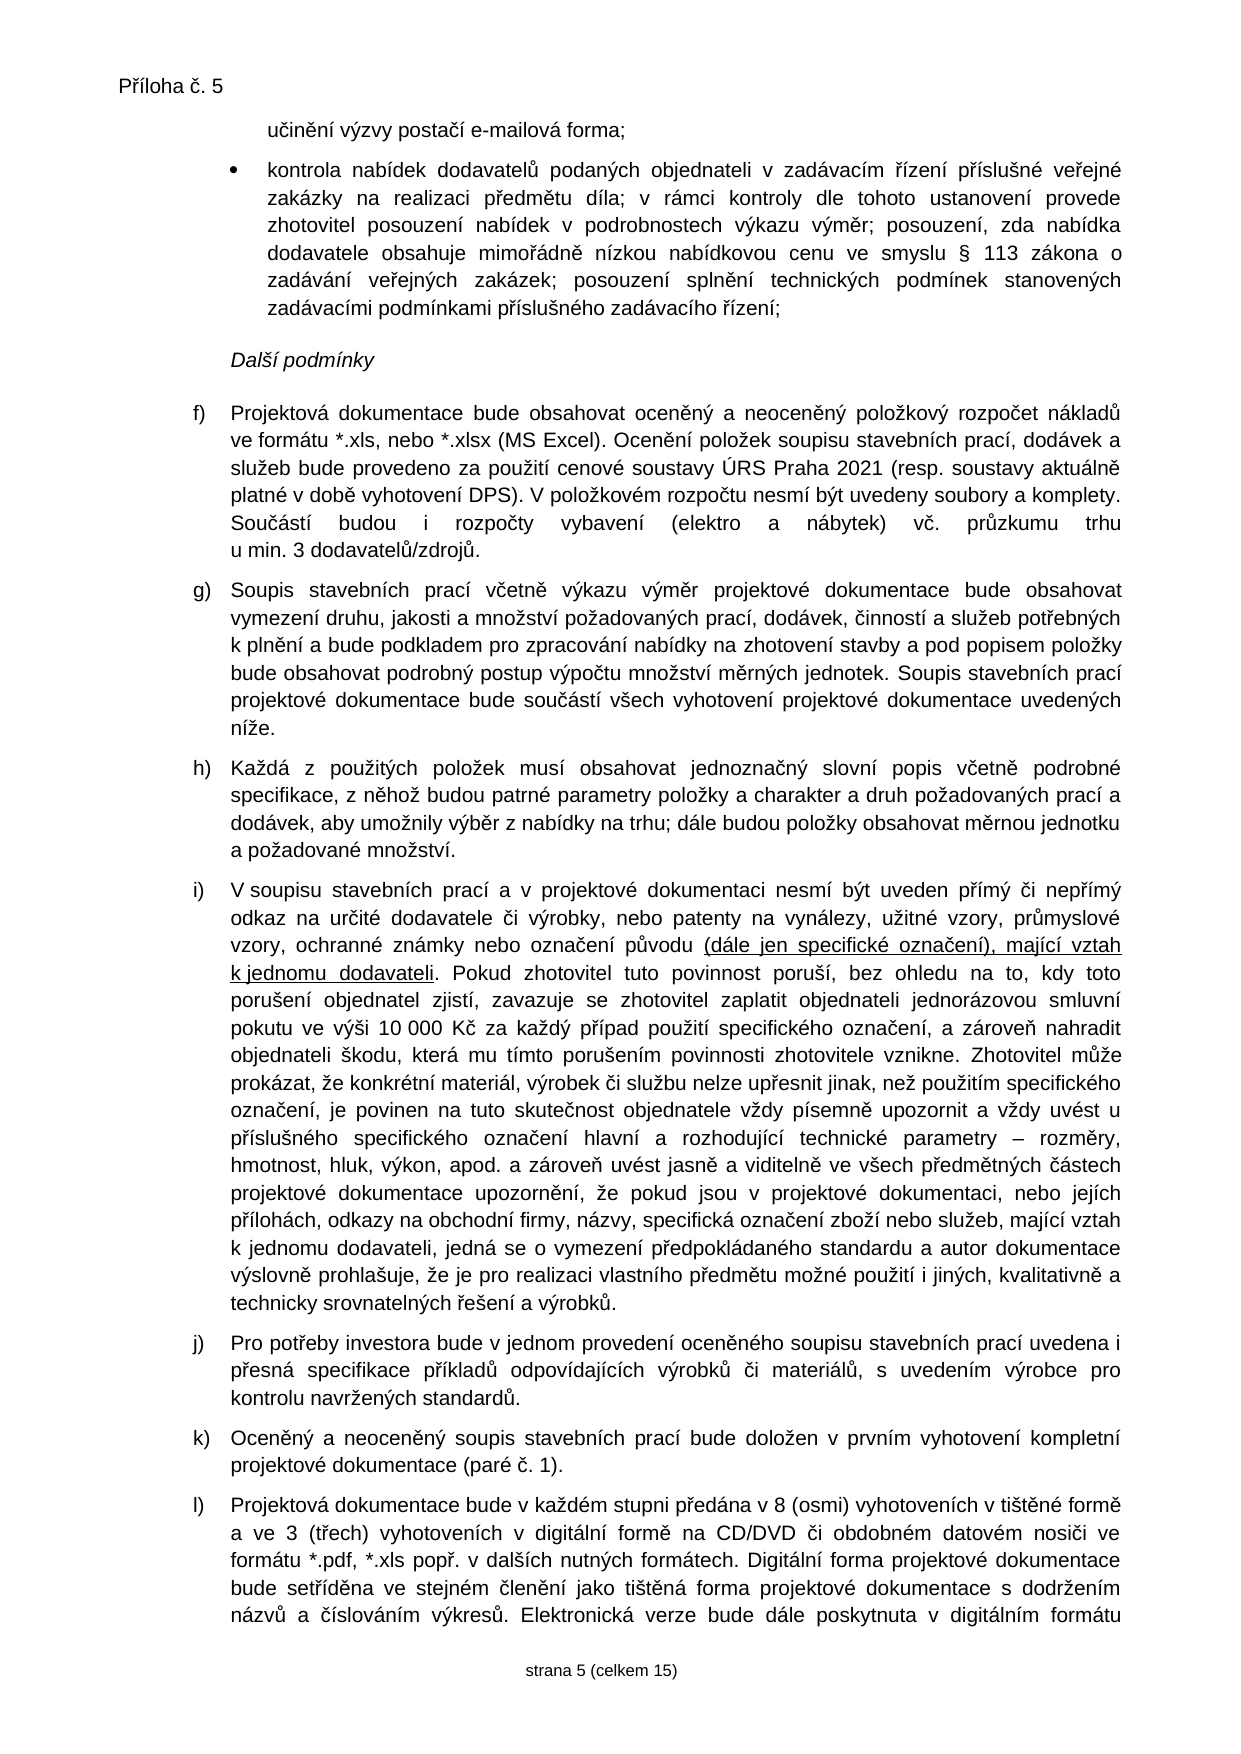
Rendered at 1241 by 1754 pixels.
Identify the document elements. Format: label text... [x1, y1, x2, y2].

text Další podmínky [230, 348, 1122, 372]
list kontrola nabídek dodavatelů podaných objednateli v zadávacím řízení příslušné veřejné zakázky na realizaci předmětu díla; v rámci kontroly dle tohoto ustanovení provede zhotovitel posouzení nabídek v podrobnostech výkazu výměr; posouzení, zda nabídka dodavatele obsahuje mimořádně nízkou nabídkovou cenu ve smyslu § 113 zákona o zadávání veřejných zakázek; posouzení splnění technických podmínek stanovených zadávacími podmínkami příslušného zadávacího řízení; [230, 158, 1122, 320]
list Oceněný a neoceněný soupis stavebních prací bude doložen v prvním vyhotovení kompletní projektové dokumentace (paré č. 1). [193, 1426, 1122, 1477]
list Soupis stavebních prací včetně výkazu výměr projektové dokumentace bude obsahovat vymezení druhu, jakosti a množství požadovaných prací, dodávek, činností a služeb potřebných k plnění a bude podkladem pro zpracování nabídky na zhotovení stavby a pod popisem položky bude obsahovat podrobný postup výpočtu množství měrných jednotek. Soupis stavebních prací projektové dokumentace bude součástí všech vyhotovení projektové dokumentace uvedených níže. [193, 578, 1122, 740]
list Každá z použitých položek musí obsahovat jednoznačný slovní popis včetně podrobné specifikace, z něhož budou patrné parametry položky a charakter a druh požadovaných prací a dodávek, aby umožnily výběr z nabídky na trhu; dále budou položky obsahovat měrnou jednotku a požadované množství. [193, 756, 1122, 862]
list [229, 118, 1122, 142]
list Projektová dokumentace bude obsahovat oceněný a neoceněný položkový rozpočet nákladů ve formátu *.xls, nebo *.xlsx (MS Excel). Ocenění položek soupisu stavebních prací, dodávek a služeb bude provedeno za použití cenové soustavy ÚRS Praha 2021 (resp. soustavy aktuálně platné v době vyhotovení DPS). V položkovém rozpočtu nesmí být uvedeny soubory a komplety. Součástí budou i rozpočty vybavení (elektro a nábytek) vč. průzkumu trhu u min. 3 dodavatelů/zdrojů. [193, 401, 1122, 562]
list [193, 1493, 1122, 1627]
list Pro potřeby investora bude v jednom provedení oceněného soupisu stavebních prací uvedena i přesná specifikace příkladů odpovídajících výrobků či materiálů, s uvedením výrobce pro kontrolu navržených standardů. [193, 1331, 1122, 1410]
list V soupisu stavebních prací a v projektové dokumentaci nesmí být uveden přímý či nepřímý odkaz na určité dodavatele či výrobky, nebo patenty na vynálezy, užitné vzory, průmyslové vzory, ochranné známky nebo označení původu (dále jen specifické označení), mající vztah k jednomu dodavateli. Pokud zhotovitel tuto povinnost poruší, bez ohledu na to, kdy toto porušení objednatel zjistí, zavazuje se zhotovitel zaplatit objednateli jednorázovou smluvní pokutu ve výši 10 000 Kč za každý případ použití specifického označení, a zároveň nahradit objednateli škodu, která mu tímto porušením povinnosti zhotovitele vznikne. Zhotovitel může prokázat, že konkrétní materiál, výrobek či službu nelze upřesnit jinak, než použitím specifického označení, je povinen na tuto skutečnost objednatele vždy písemně upozornit a vždy uvést u příslušného specifického označení hlavní a rozhodující technické parametry – rozměry, hmotnost, hluk, výkon, apod. a zároveň uvést jasně a viditelně ve všech předmětných částech projektové dokumentace upozornění, že pokud jsou v projektové dokumentaci, nebo jejích přílohách, odkazy na obchodní firmy, názvy, specifická označení zboží nebo služeb, mající vztah k jednomu dodavateli, jedná se o vymezení předpokládaného standardu a autor dokumentace výslovně prohlašuje, že je pro realizaci vlastního předmětu možné použití i jiných, kvalitativně a technicky srovnatelných řešení a výrobků. [193, 878, 1122, 1315]
